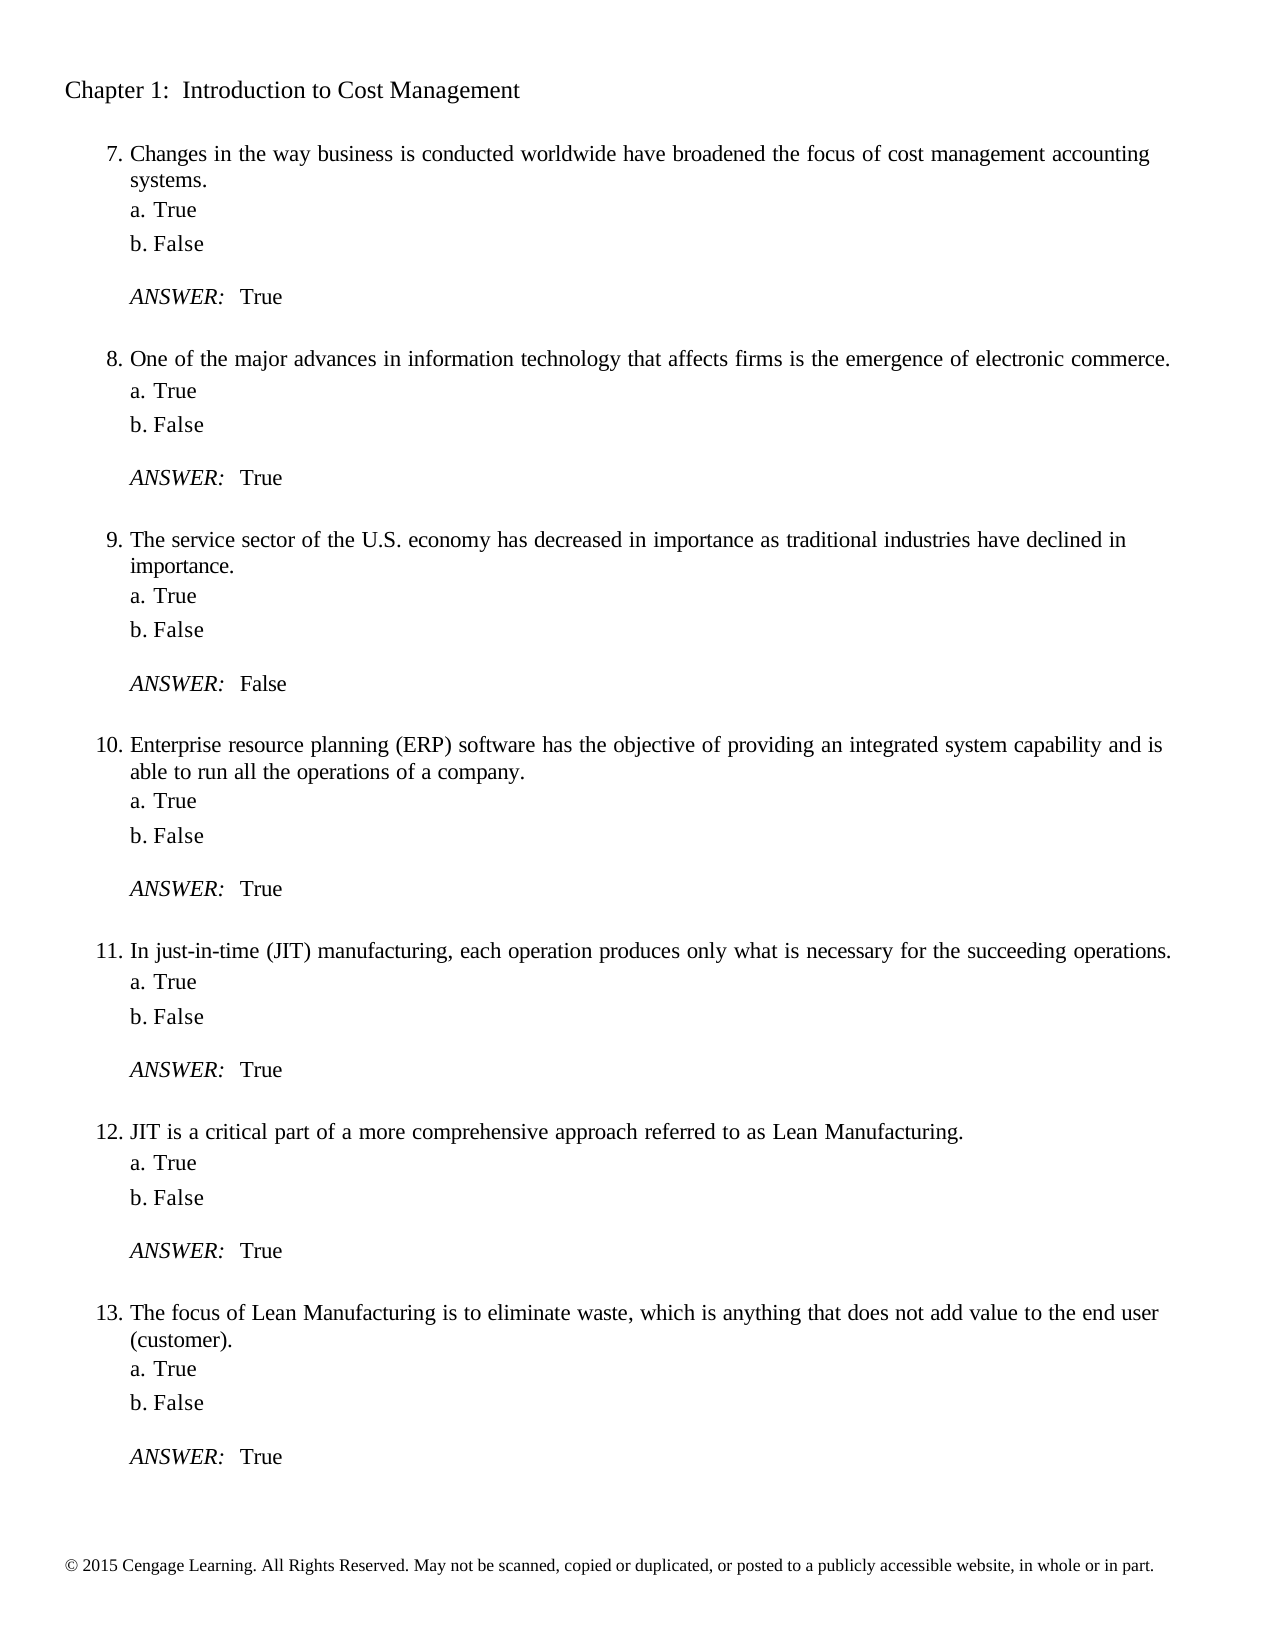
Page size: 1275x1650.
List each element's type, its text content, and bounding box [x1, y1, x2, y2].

list False [130, 1184, 1189, 1210]
list True [130, 1355, 1189, 1381]
list True [130, 196, 1189, 222]
text ANSWER: True [130, 1056, 1189, 1083]
list The focus of Lean Manufacturing is to eliminate waste, which is anything that does not add value to the end user (customer). [95, 1299, 1189, 1352]
list Changes in the way business is conducted worldwide have broadened the focus of cost management accounting systems. [106, 140, 1189, 192]
list True [130, 968, 1189, 995]
list True [130, 787, 1189, 814]
list True [130, 582, 1189, 608]
text ANSWER: True [130, 1443, 1189, 1469]
text ANSWER: False [130, 669, 1189, 696]
list False [130, 411, 1189, 437]
list The service sector of the U.S. economy has decreased in importance as traditional industries have declined in importance. [106, 526, 1189, 579]
text ANSWER: True [130, 1237, 1189, 1264]
text ANSWER: True [130, 464, 1189, 491]
list False [130, 230, 1189, 256]
list False [130, 616, 1189, 642]
list False [130, 1003, 1189, 1029]
list True [130, 1149, 1189, 1176]
list One of the major advances in information technology that affects firms is the emergence of electronic commerce. [106, 345, 1189, 372]
list True [130, 377, 1189, 403]
text ANSWER: True [130, 875, 1189, 902]
list False [130, 822, 1189, 848]
text ANSWER: True [130, 283, 1189, 310]
list In just-in-time (JIT) manufacturing, each operation produces only what is necessary for the succeeding operations. [95, 937, 1189, 963]
list JIT is a critical part of a more comprehensive approach referred to as Lean Manufacturing. [95, 1118, 1189, 1144]
list Enterprise resource planning (ERP) software has the objective of providing an integrated system capability and is able to run all the operations of a company. [95, 732, 1189, 784]
list False [130, 1389, 1189, 1416]
